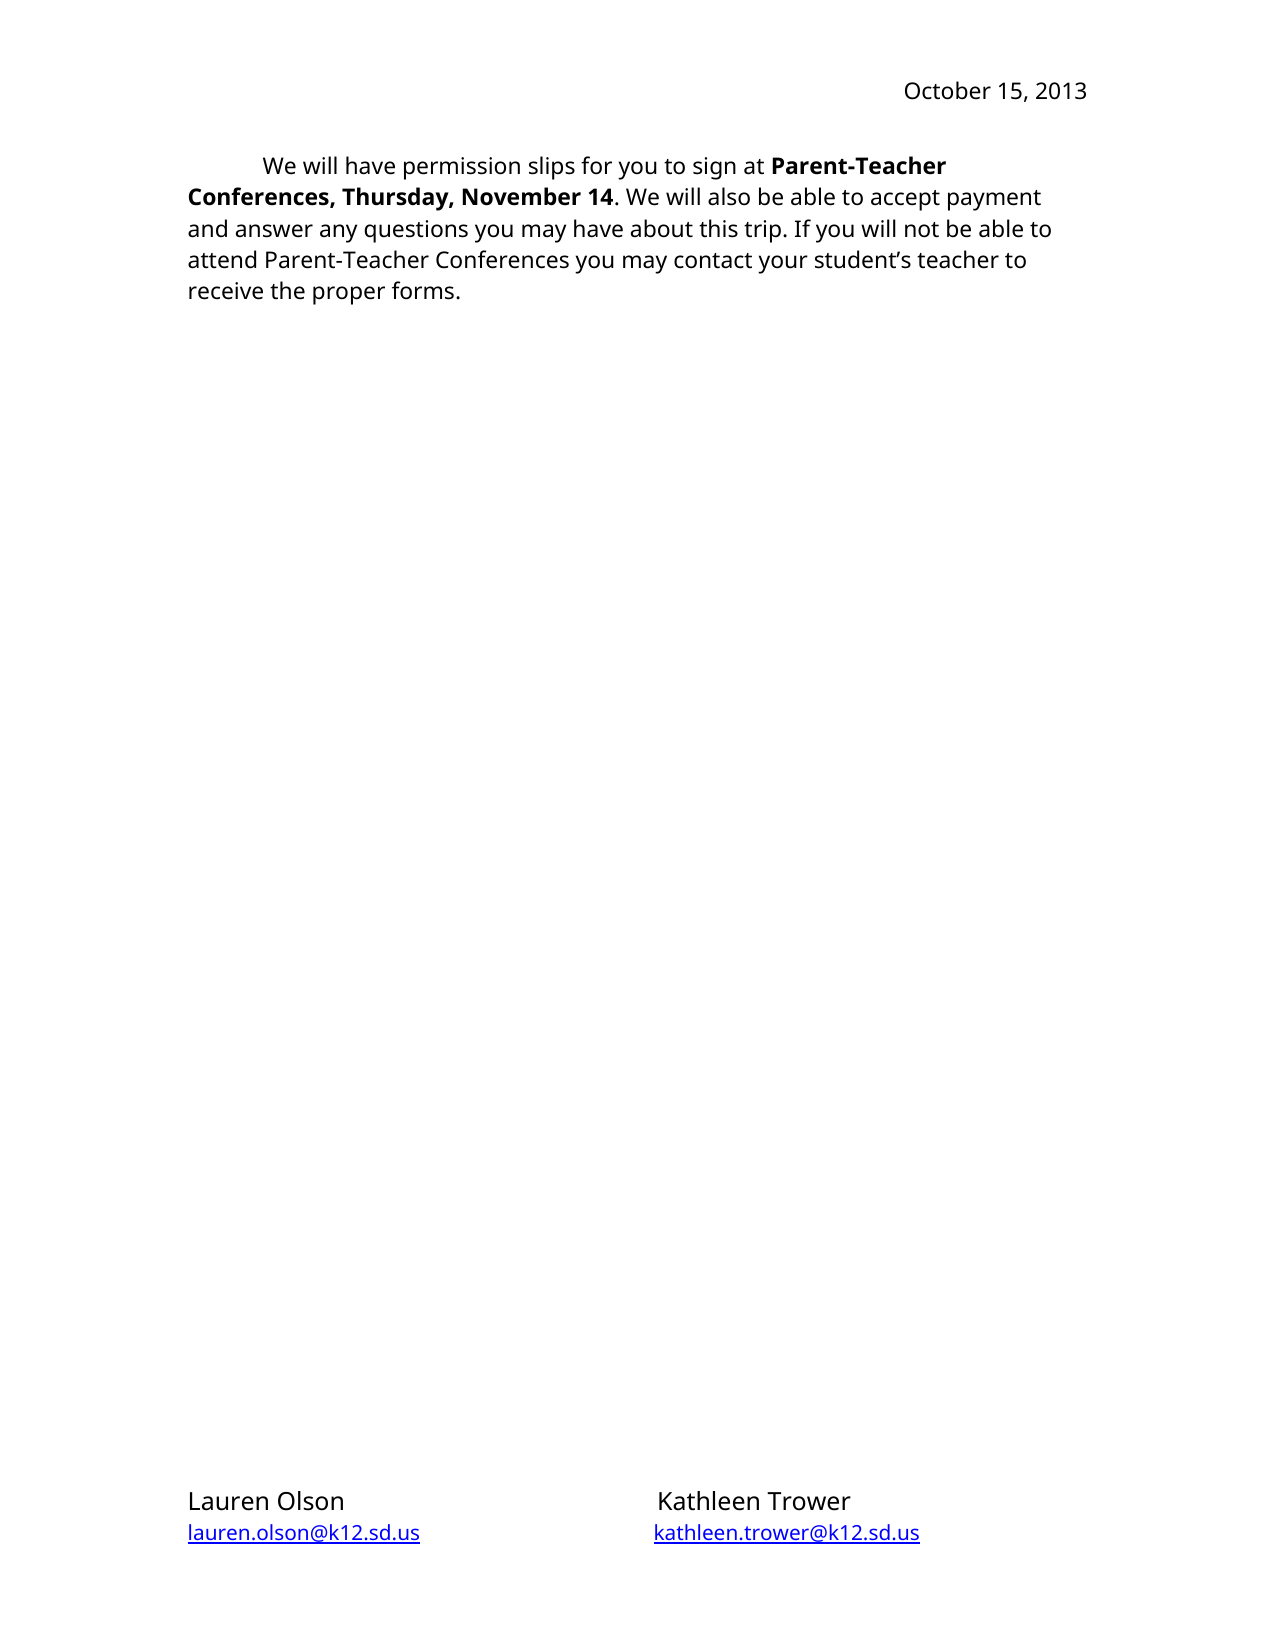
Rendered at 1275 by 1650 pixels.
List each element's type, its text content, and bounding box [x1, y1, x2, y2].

text We will have permission slips for you to sign at Parent-Teacher Conferences, Thursday, November 14. We will also be able to accept payment and answer any questions you may have about this trip. If you will not be able to attend Parent-Teacher Conferences you may contact your student’s teacher to receive the proper forms. [187, 150, 1087, 306]
